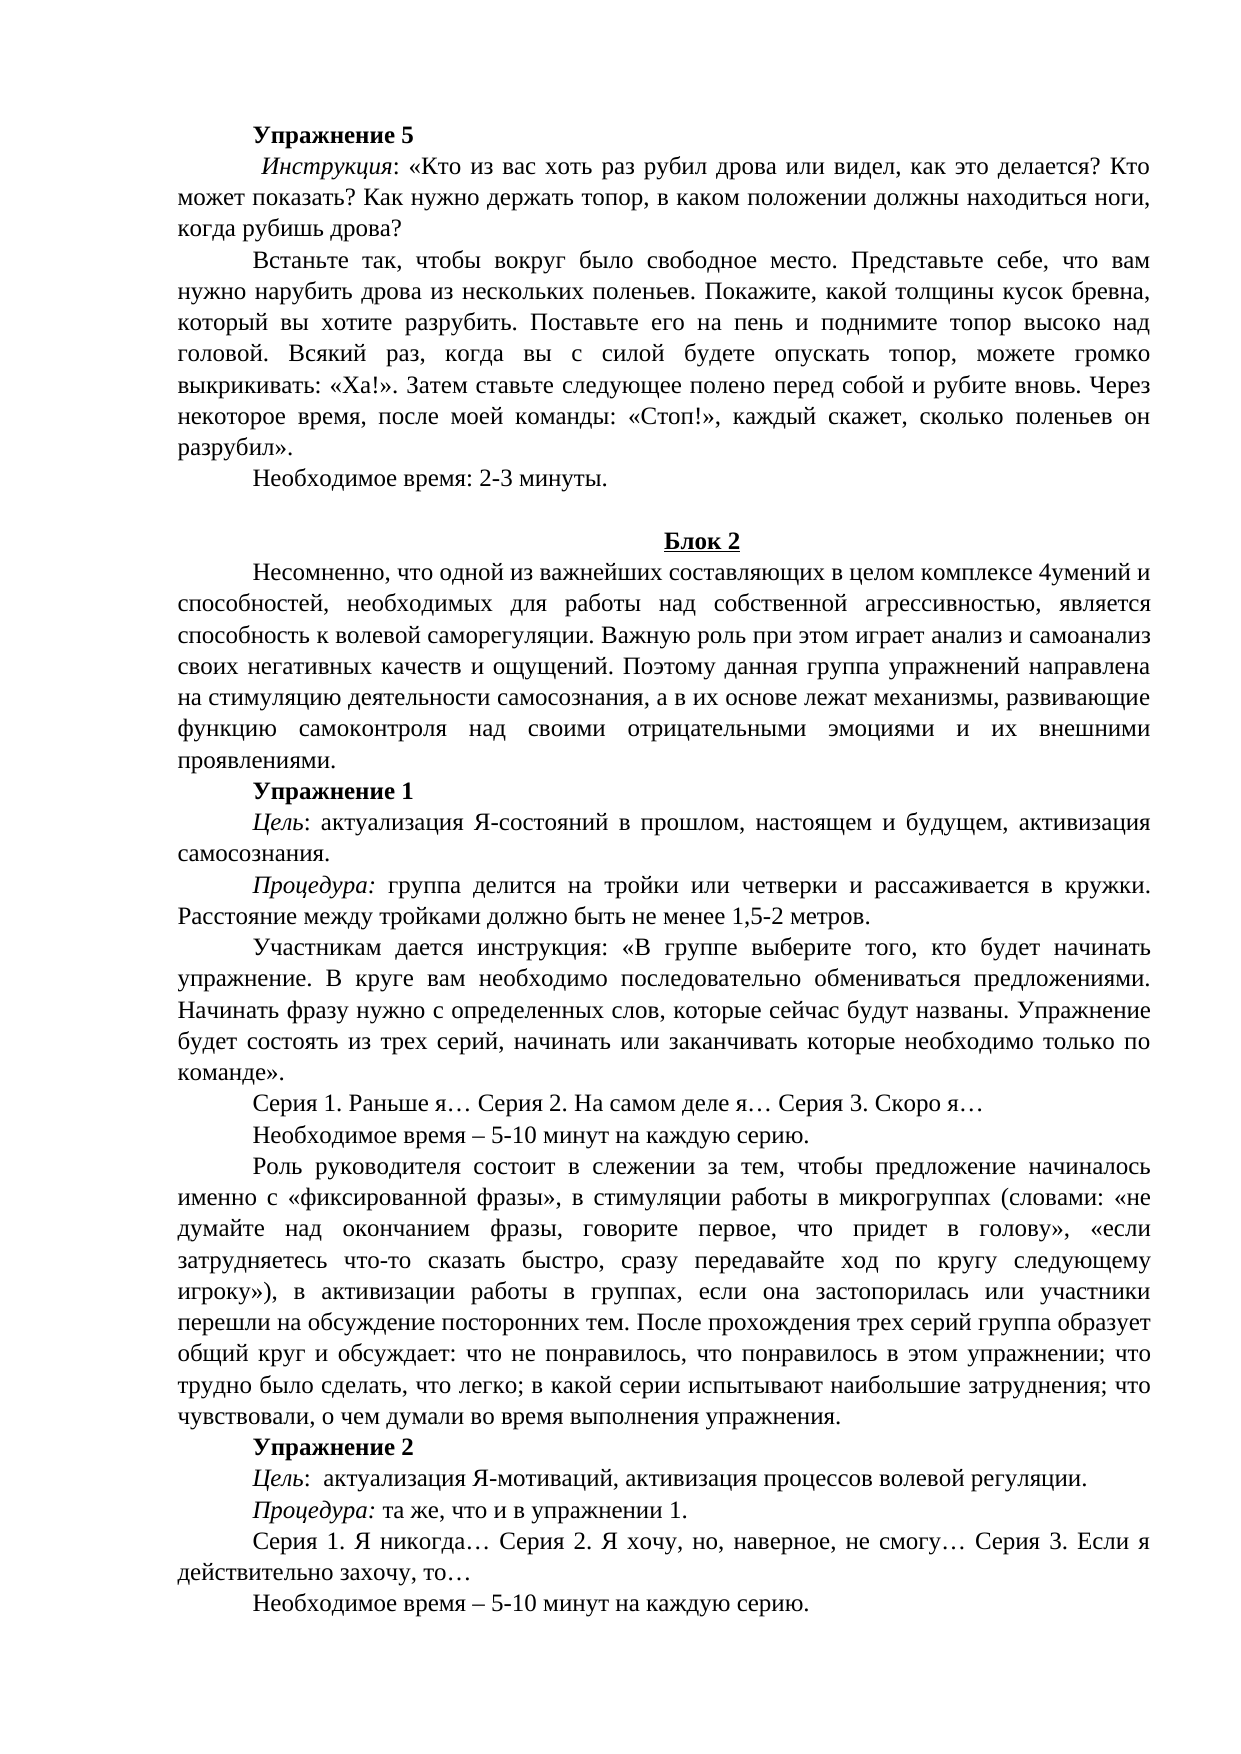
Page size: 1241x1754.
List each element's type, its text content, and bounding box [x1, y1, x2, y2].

text Блок 2 [177, 524, 1152, 556]
text Инструкция: «Кто из вас хоть раз рубил дрова или видел, как это делается? Кто может показать? Как нужно держать топор, в каком положении должны находиться ноги, когда рубишь дрова? [177, 149, 1152, 243]
text Упражнение 5 [177, 118, 1152, 149]
text Роль руководителя состоит в слежении за тем, чтобы предложение начиналось именно с «фиксированной фразы», в стимуляции работы в микрогруппах (словами: «не думайте над окончанием фразы, говорите первое, что придет в голову», «если затрудняетесь что-то сказать быстро, сразу передавайте ход по кругу следующему игроку»), в активизации работы в группах, если она застопорилась или участники перешли на обсуждение посторонних тем. После прохождения трех серий группа образует общий круг и обсуждает: что не понравилось, что понравилось в этом упражнении; что трудно было сделать, что легко; в какой серии испытывают наибольшие затруднения; что чувствовали, о чем думали во время выполнения упражнения. [177, 1149, 1152, 1431]
text Серия 1. Я никогда… Серия 2. Я хочу, но, наверное, не смогу… Серия 3. Если я действительно захочу, то… [177, 1524, 1152, 1587]
text Серия 1. Раньше я… Серия 2. На самом деле я… Серия 3. Скоро я… [177, 1087, 1152, 1118]
text Несомненно, что одной из важнейших составляющих в целом комплексе 4умений и способностей, необходимых для работы над собственной агрессивностью, является способность к волевой саморегуляции. Важную роль при этом играет анализ и самоанализ своих негативных качеств и ощущений. Поэтому данная группа упражнений направлена на стимуляцию деятельности самосознания, а в их основе лежат механизмы, развивающие функцию самоконтроля над своими отрицательными эмоциями и их внешними проявлениями. [177, 556, 1152, 774]
text Участникам дается инструкция: «В группе выберите того, кто будет начинать упражнение. В круге вам необходимо последовательно обмениваться предложениями. Начинать фразу нужно с определенных слов, которые сейчас будут названы. Упражнение будет состоять из трех серий, начинать или заканчивать которые необходимо только по команде». [177, 931, 1152, 1087]
text Процедура: группа делится на тройки или четверки и рассаживается в кружки. Расстояние между тройками должно быть не менее 1,5-. [177, 868, 1152, 931]
text Необходимое время – 5-10 минут на каждую серию. [177, 1587, 1152, 1618]
text Процедура: та же, что и в упражнении 1. [177, 1493, 1152, 1524]
text Упражнение 1 [177, 774, 1152, 806]
text Цель: актуализация Я-мотиваций, активизация процессов волевой регуляции. [177, 1462, 1152, 1493]
text Встаньте так, чтобы вокруг было свободное место. Представьте себе, что вам нужно нарубить дрова из нескольких поленьев. Покажите, какой толщины кусок бревна, который вы хотите разрубить. Поставьте его на пень и поднимите топор высоко над головой. Всякий раз, когда вы с силой будете опускать топор, можете громко выкрикивать: «Ха!». Затем ставьте следующее полено перед собой и рубите вновь. Через некоторое время, после моей команды: «Стоп!», каждый скажет, сколько поленьев он разрубил». [177, 243, 1152, 462]
text Необходимое время – 5-10 минут на каждую серию. [177, 1118, 1152, 1149]
text Необходимое время: 2-3 минуты. [177, 462, 1152, 493]
text Упражнение 2 [177, 1431, 1152, 1462]
text Цель: актуализация Я-состояний в прошлом, настоящем и будущем, активизация самосознания. [177, 806, 1152, 868]
